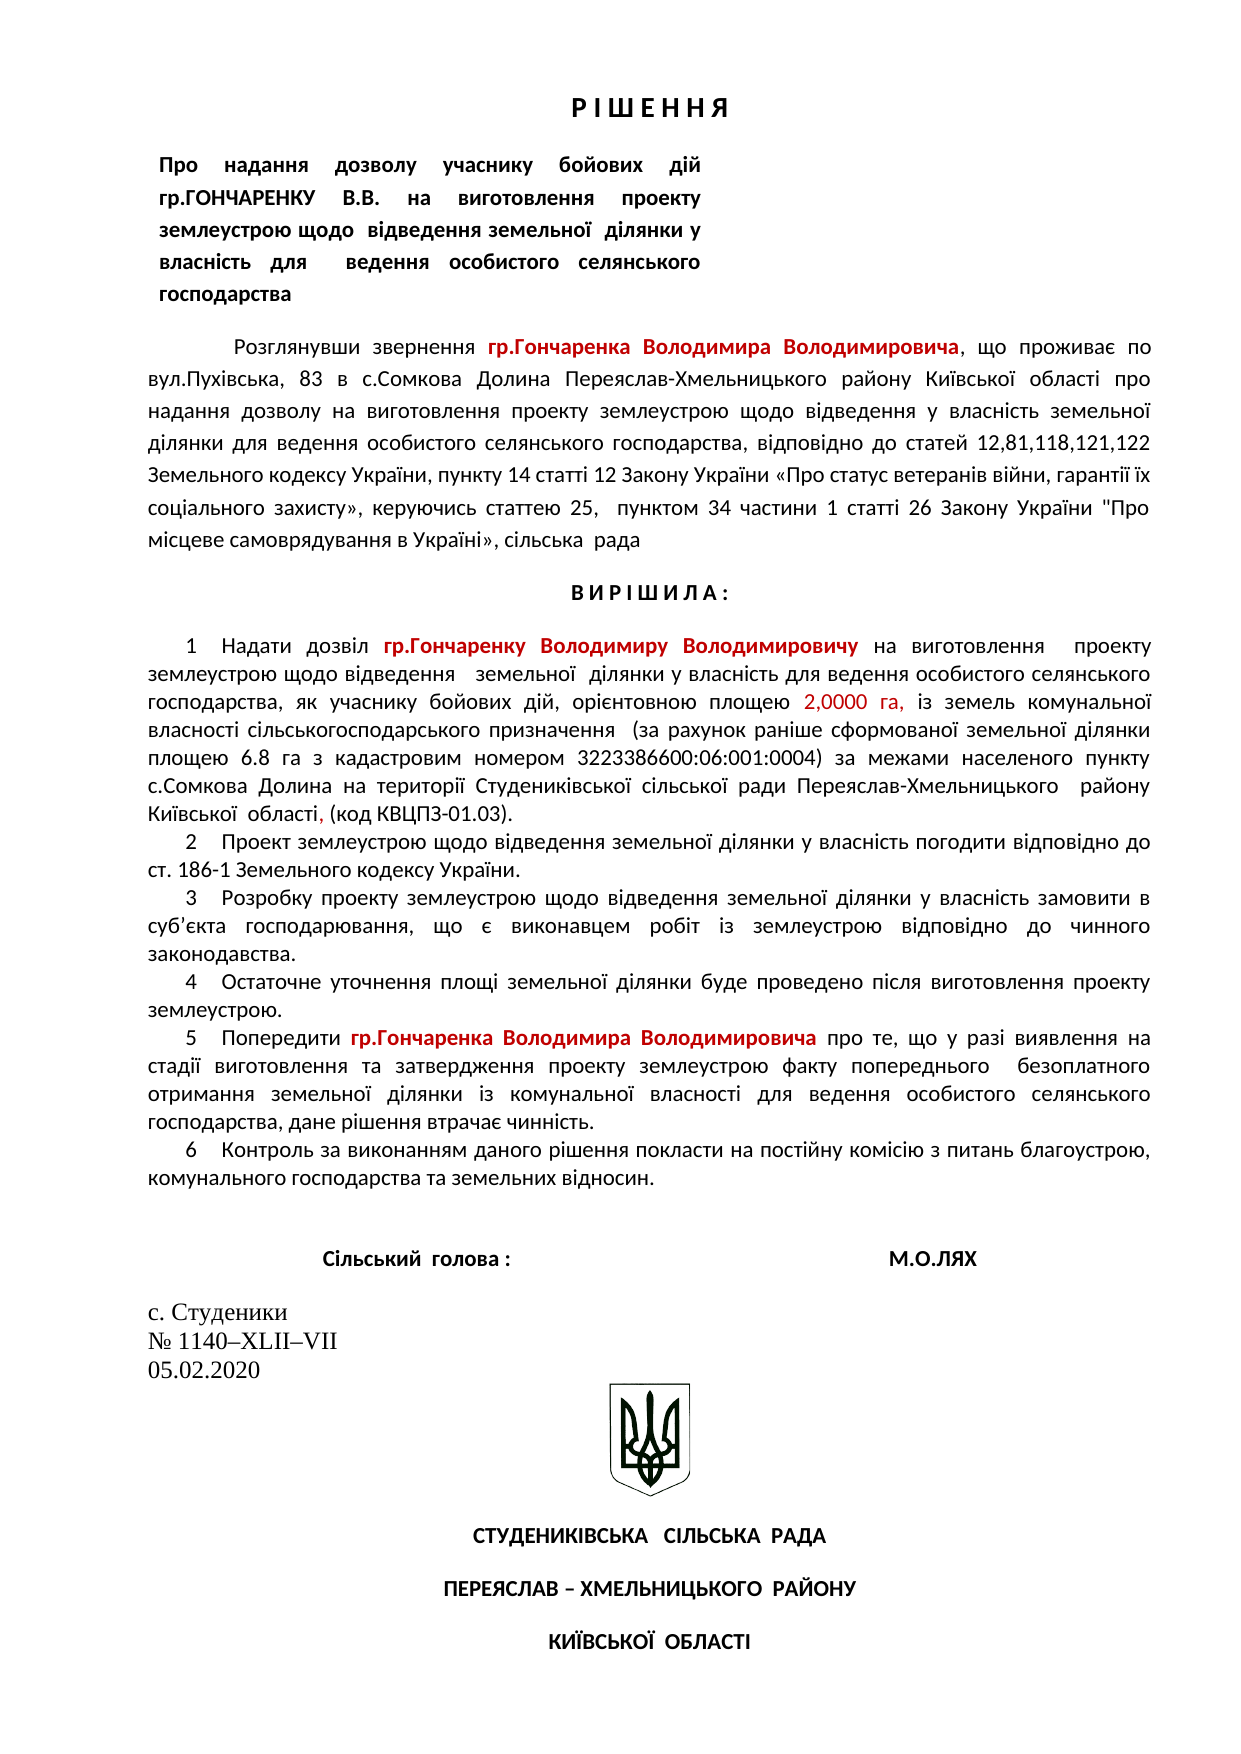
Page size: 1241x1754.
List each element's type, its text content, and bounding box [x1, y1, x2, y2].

text № 1140–XLІІ–VІІ [148, 1326, 1152, 1355]
text Розглянувши звернення гр.Гончаренка Володимира Володимировича, що проживає по вул.Пухівська, 83 в с.Сомкова Долина Переяслав-Хмельницького району Київської області про надання дозволу на виготовлення проекту землеустрою щодо відведення у власність земельної ділянки для ведення особистого селянського господарства, відповідно до статей 12,81,118,121,122 Земельного кодексу України, пункту 14 статті 12 Закону України «Про статус ветеранів війни, гарантії їх соціального захисту», керуючись статтею 25, пунктом 34 частини 1 статті 26 Закону України "Про місцеве самоврядування в Україні», сільська рада [148, 332, 1152, 553]
text Сільський голова : М.О.ЛЯХ [148, 1244, 1152, 1272]
text ПЕРЕЯСЛАВ – ХМЕЛЬНИЦЬКОГО РАЙОНУ [148, 1574, 1152, 1602]
text КИЇВСЬКОЇ ОБЛАСТІ [148, 1627, 1152, 1655]
list Остаточне уточнення площі земельної ділянки буде проведено після виготовлення проекту землеустрою. [148, 967, 1152, 1023]
text Р І Ш Е Н Н Я [148, 89, 1152, 124]
text с. Студеники [148, 1297, 1152, 1326]
text СТУДЕНИКІВСЬКА СІЛЬСЬКА РАДА [148, 1521, 1152, 1549]
list Надати дозвіл гр.Гончаренку Володимиру Володимировичу на виготовлення проекту землеустрою щодо відведення земельної ділянки у власність для ведення особистого селянського господарства, як учаснику бойових дій, орієнтовною площею 2,0000 га, із земель комунальної власності сільськогосподарського призначення (за рахунок раніше сформованої земельної ділянки площею 6.8 га з кадастровим номером 3223386600:06:001:0004) за межами населеного пункту с.Сомкова Долина на території Студениківської сільської ради Переяслав-Хмельницького району Київської області, (код КВЦПЗ-01.03). [148, 631, 1152, 827]
text В И Р І Ш И Л А : [148, 578, 1152, 606]
list Попередити гр.Гончаренка Володимира Володимировича про те, що у разі виявлення на стадії виготовлення та затвердження проекту землеустрою факту попереднього безоплатного отримання земельної ділянки із комунальної власності для ведення особистого селянського господарства, дане рішення втрачає чинність. [148, 1023, 1152, 1135]
list Контроль за виконанням даного рішення покласти на постійну комісію з питань благоустрою, комунального господарства та земельних відносин. [148, 1135, 1152, 1191]
list Проект землеустрою щодо відведення земельної ділянки у власність погодити відповідно до ст. 186-1 Земельного кодексу України. [148, 827, 1152, 883]
table_header Про надання дозволу учаснику бойових дій гр.ГОНЧАРЕНКУ В.В. на виготовлення проекту землеустрою щодо відведення земельної ділянки у власність для ведення особистого селянського господарства [148, 150, 712, 332]
list Розробку проекту землеустрою щодо відведення земельної ділянки у власність замовити в суб’єкта господарювання, що є виконавцем робіт із землеустрою відповідно до чинного законодавства. [148, 883, 1152, 967]
text 05.02.2020 [148, 1355, 1152, 1384]
picture [609, 1383, 691, 1497]
